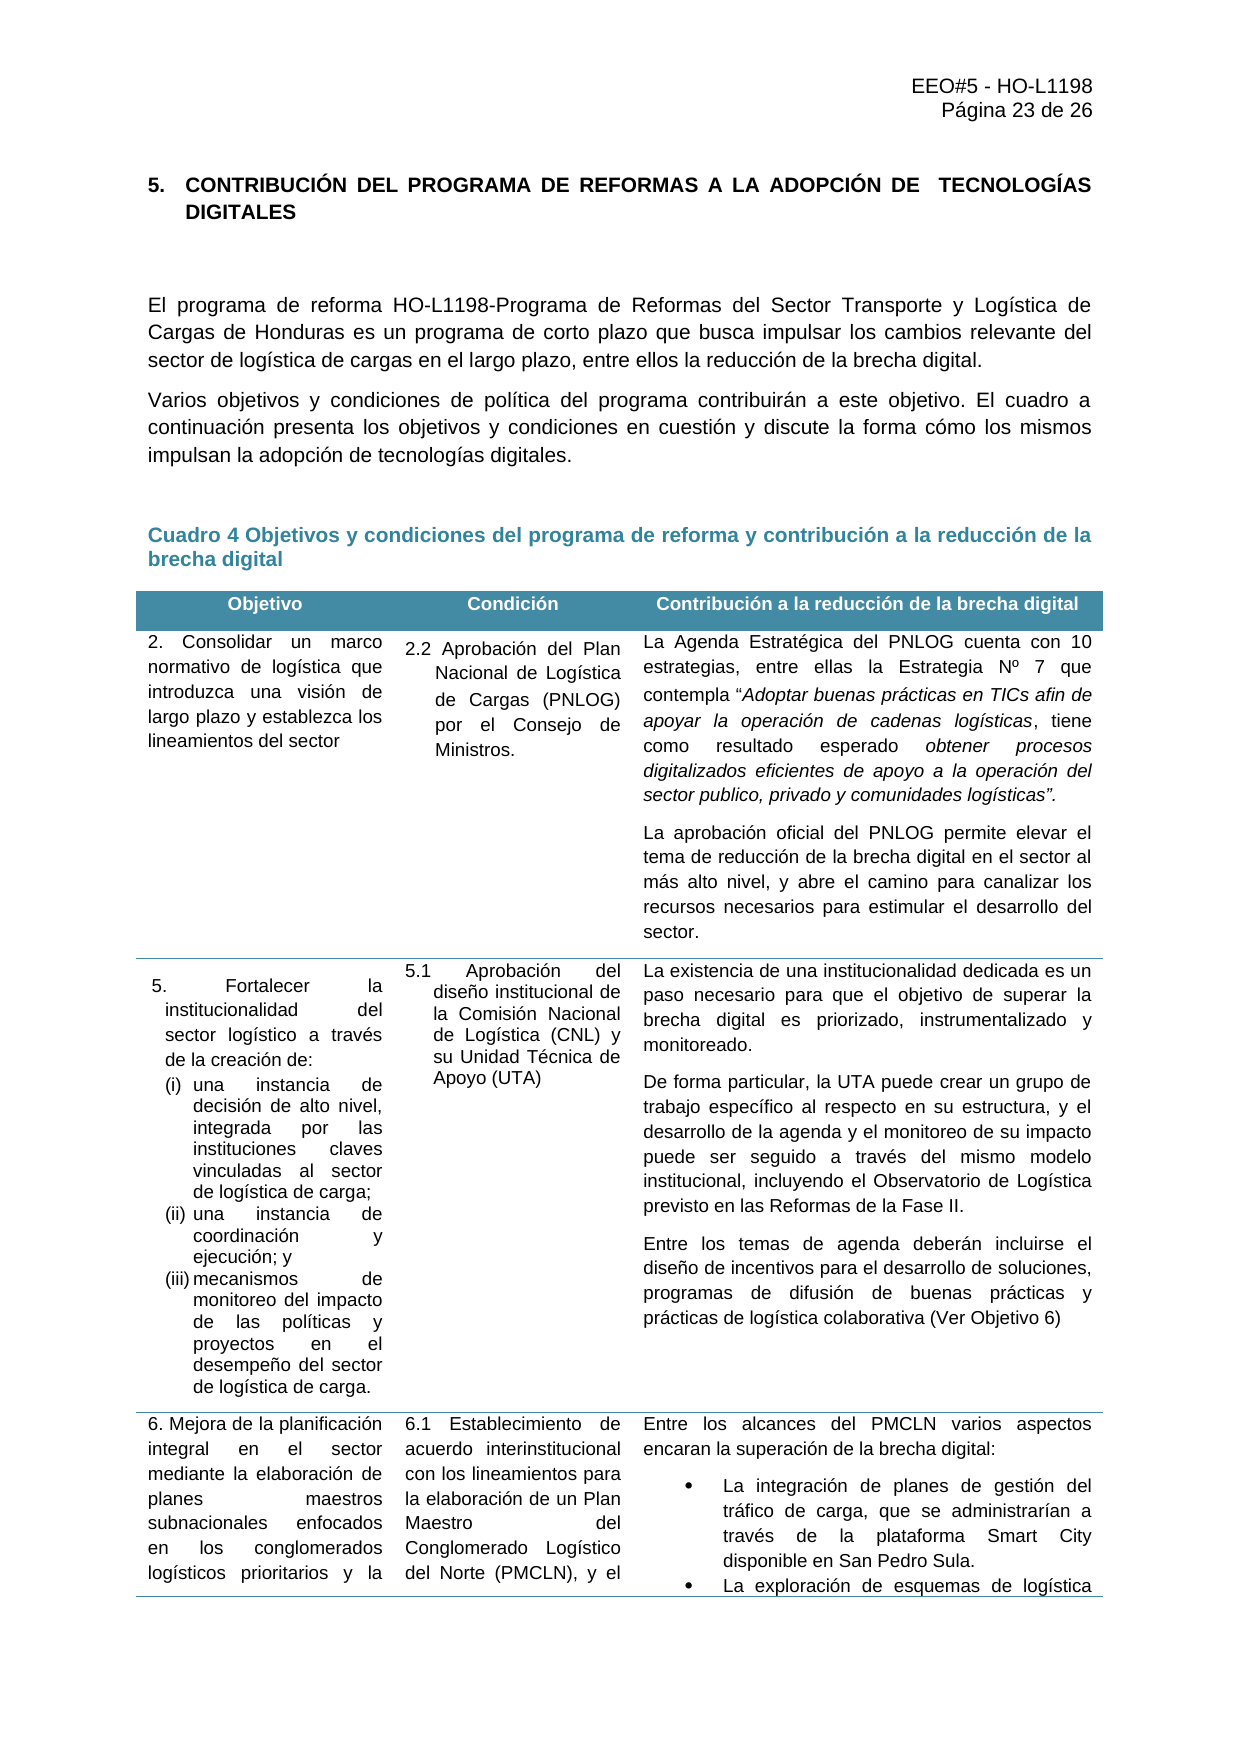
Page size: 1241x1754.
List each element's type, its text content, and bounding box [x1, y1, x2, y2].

table_header Objetivo [136, 593, 394, 630]
table_header Contribución a la reducción de la brecha digital [632, 593, 1103, 630]
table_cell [136, 1413, 394, 1596]
table_cell La existencia de una institucionalidad dedicada es un paso necesario para que el objetivo de superar la brecha digital es priorizado, instrumentalizado y monitoreado. De forma particular, la UTA puede crear un grupo de trabajo específico al respecto en su estructura, y el desarrollo de la agenda y el monitoreo de su impacto puede ser seguido a través del mismo modelo institucional, incluyendo el Observatorio de Logística previsto en las Reformas de la Fase II. Entre los temas de agenda deberán incluirse el diseño de incentivos para el desarrollo de soluciones, programas de difusión de buenas prácticas y prácticas de logística colaborativa (Ver Objetivo 6) [632, 959, 1103, 1412]
table_cell 5. Fortalecer la institucionalidad del sector logístico a través de la creación de: una instancia de decisión de alto nivel, integrada por las instituciones claves vinculadas al sector de logística de carga; una instancia de coordinación y ejecución; y mecanismos de monitoreo del impacto de las políticas y proyectos en el desempeño del sector de logística de carga. [136, 959, 394, 1412]
text El programa de reforma HO-L1198-Programa de Reformas del Sector Transporte y Logística de Cargas de Honduras es un programa de corto plazo que busca impulsar los cambios relevante del sector de logística de cargas en el largo plazo, entre ellos la reducción de la brecha digital. [148, 293, 1093, 372]
table_header Condición [394, 593, 632, 630]
table_cell 2. Consolidar un marco normativo de logística que introduzca una visión de largo plazo y establezca los lineamientos del sector [136, 631, 394, 958]
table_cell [394, 1413, 632, 1596]
text Cuadro 4 Objetivos y condiciones del programa de reforma y contribución a la reducción de la brecha digital [148, 523, 1093, 571]
table_cell 2.2 Aprobación del Plan Nacional de Logística de Cargas (PNLOG) por el Consejo de Ministros. [394, 631, 632, 958]
text Varios objetivos y condiciones de política del programa contribuirán a este objetivo. El cuadro a continuación presenta los objetivos y condiciones en cuestión y discute la forma cómo los mismos impulsan la adopción de tecnologías digitales. [148, 388, 1093, 467]
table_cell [632, 1413, 1103, 1596]
subtitle CONTRIBUCIÓN DEL PROGRAMA DE REFORMAS A LA ADOPCIÓN DE TECNOLOGÍAS DIGITALES [148, 173, 1093, 224]
table_cell La Agenda Estratégica del PNLOG cuenta con 10 estrategias, entre ellas la Estrategia Nº 7 que contempla “Adoptar buenas prácticas en TICs a fin de apoyar la operación de cadenas logísticas, tiene como resultado esperado obtener procesos digitalizados eficientes de apoyo a la operación del sector publico, privado y comunidades logísticas”. La aprobación oficial del PNLOG permite elevar el tema de reducción de la brecha digital en el sector al más alto nivel, y abre el camino para canalizar los recursos necesarios para estimular el desarrollo del sector. [632, 631, 1103, 958]
table_cell 5.1 Aprobación del diseño institucional de la Comisión Nacional de Logística (CNL) y su Unidad Técnica de Apoyo (UTA) [394, 959, 632, 1412]
